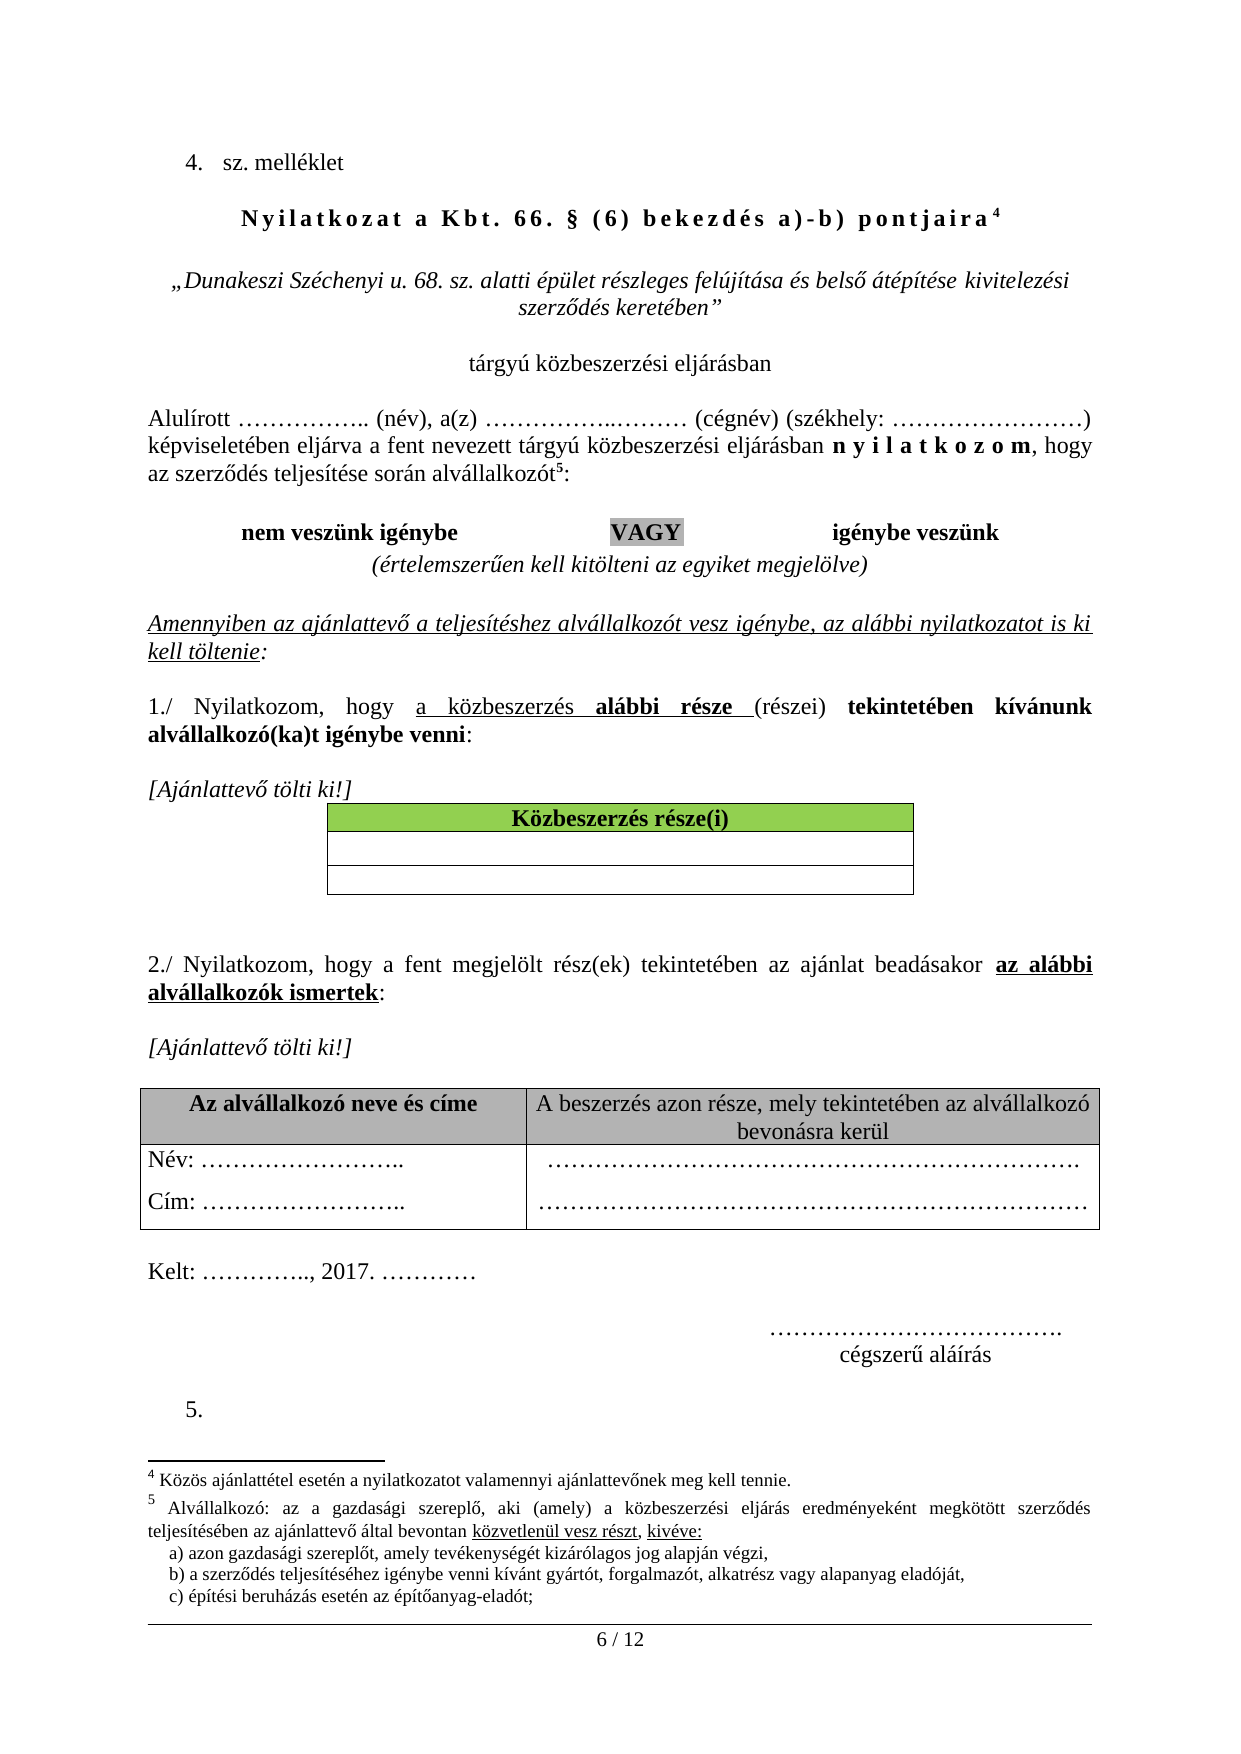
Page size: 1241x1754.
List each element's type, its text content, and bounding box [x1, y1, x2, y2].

title Nyilatkozat a Kbt. 66. § (6) bekezdés a)-b) pontjaira [148, 204, 1092, 232]
table_cell …………………………………………………………. …………………………………………………………… [527, 1145, 1099, 1229]
text Kelt: ………….., 2017. ………… [148, 1257, 1092, 1285]
text ………………………………. [148, 1312, 1092, 1340]
text Amennyiben az ajánlattevő a teljesítéshez alvállalkozót vesz igénybe, az alábbi nyilatkozatot is ki kell töltenie: [148, 609, 1092, 633]
text nem veszünk igénybe VAGY igénybe veszünk [684, 518, 1092, 546]
text Amennyiben az ajánlattevő a teljesítéshez alvállalkozót vesz igénybe, az alábbi nyilatkozatot is ki kell töltenie: [148, 634, 1092, 664]
text [Ajánlattevő tölti ki!] [148, 775, 1092, 802]
table_header Közbeszerzés része(i) [328, 804, 913, 831]
text (értelemszerűen kell kitölteni az egyiket megjelölve) [148, 550, 1092, 578]
text tárgyú közbeszerzési eljárásban [148, 349, 1092, 376]
text 2./ Nyilatkozom, hogy a fent megjelölt rész(ek) tekintetében az ajánlat beadásakor az alábbi alvállalkozók ismertek: [148, 950, 1092, 1005]
table_header Az alvállalkozó neve és címe [141, 1089, 526, 1144]
text 1./ Nyilatkozom, hogy a közbeszerzés alábbi része (részei) tekintetében kívánunk alvállalkozó(ka)t igénybe venni: [148, 692, 1092, 747]
text Alulírott …………….. (név), a(z) ……………..……… (cégnév) (székhely: ……………………) képviseletében eljárva a fent nevezett tárgyú közbeszerzési eljárásban n y i l a t k o z o m, hogy az szerződés teljesítése során alvállalkozót: [148, 404, 1092, 487]
table_header A beszerzés azon része, mely tekintetében az alvállalkozó bevonásra kerül [527, 1089, 1099, 1144]
text nem veszünk igénybe VAGY igénybe veszünk [148, 518, 610, 546]
table_cell [328, 832, 913, 865]
table_cell [328, 866, 913, 894]
text [Ajánlattevő tölti ki!] [148, 1033, 1092, 1061]
text cégszerű aláírás [148, 1340, 1092, 1368]
list sz. melléklet [185, 148, 1092, 175]
text „Dunakeszi Széchenyi u. 68. sz. alatti épület részleges felújítása és belső átépítése kivitelezési szerződés keretében” [148, 266, 1092, 321]
table_cell Név: …………………….. Cím: …………………….. [141, 1145, 526, 1229]
